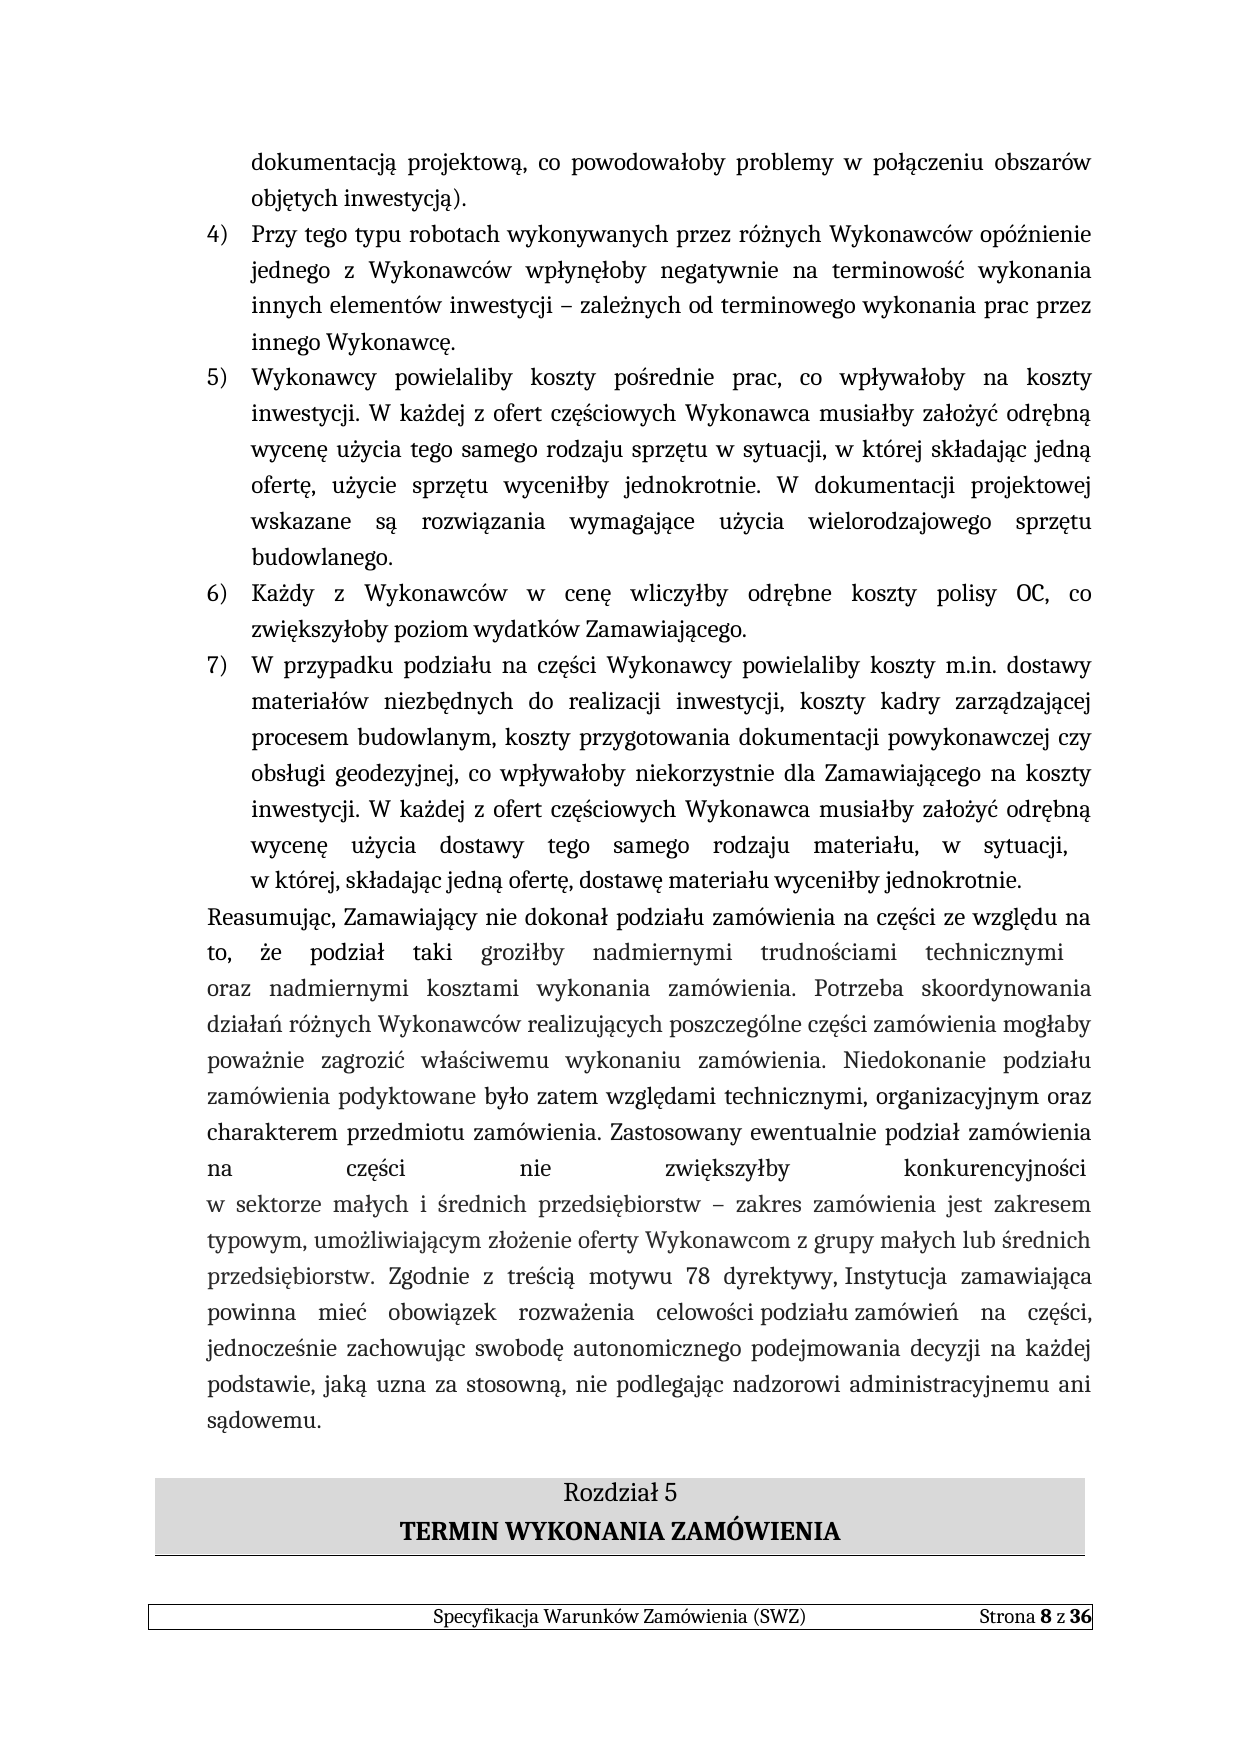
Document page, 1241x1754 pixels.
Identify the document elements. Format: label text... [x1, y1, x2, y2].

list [207, 148, 1092, 212]
table_header Rozdział 5 TERMIN WYKONANIA ZAMÓWIENIA [155, 1478, 1085, 1554]
list Przy tego typu robotach wykonywanych przez różnych Wykonawców opóźnienie jednego z Wykonawców wpłynęłoby negatywnie na terminowość wykonania innych elementów inwestycji – zależnych od terminowego wykonania prac przez innego Wykonawcę. [207, 219, 1092, 356]
list Każdy z Wykonawców w cenę wliczyłby odrębne koszty polisy OC, co zwiększyłoby poziom wydatków Zamawiającego. [207, 579, 1092, 644]
text Reasumując, Zamawiający nie dokonał podziału zamówienia na części ze względu na to, że podział taki groziłby nadmiernymi trudnościami technicznymi oraz nadmiernymi kosztami wykonania zamówienia. Potrzeba skoordynowania działań różnych Wykonawców realizujących poszczególne części zamówienia mogłaby poważnie zagrozić właściwemu wykonaniu zamówienia. Niedokonanie podziału zamówienia podyktowane było zatem względami technicznymi, organizacyjnym oraz charakterem przedmiotu zamówienia. Zastosowany ewentualnie podział zamówienia na części nie zwiększyłby konkurencyjności w sektorze małych i średnich przedsiębiorstw – zakres zamówienia jest zakresem typowym, umożliwiającym złożenie oferty Wykonawcom z grupy małych lub średnich przedsiębiorstw. Zgodnie z treścią motywu 78 dyrektywy, Instytucja zamawiająca powinna mieć obowiązek rozważenia celowości podziału zamówień na części, jednocześnie zachowując swobodę autonomicznego podejmowania decyzji na każdej podstawie, jaką uzna za stosowną, nie podlegając nadzorowi administracyjnemu ani sądowemu. [207, 902, 1092, 1434]
list W przypadku podziału na części Wykonawcy powielaliby koszty m.in. dostawy materiałów niezbędnych do realizacji inwestycji, koszty kadry zarządzającej procesem budowlanym, koszty przygotowania dokumentacji powykonawczej czy obsługi geodezyjnej, co wpływałoby niekorzystnie dla Zamawiającego na koszty inwestycji. W każdej z ofert częściowych Wykonawca musiałby założyć odrębną wycenę użycia dostawy tego samego rodzaju materiału, w sytuacji, w której, składając jedną ofertę, dostawę materiału wyceniłby jednokrotnie. [207, 651, 1092, 895]
list Wykonawcy powielaliby koszty pośrednie prac, co wpływałoby na koszty inwestycji. W każdej z ofert częściowych Wykonawca musiałby założyć odrębną wycenę użycia tego samego rodzaju sprzętu w sytuacji, w której składając jedną ofertę, użycie sprzętu wyceniłby jednokrotnie. W dokumentacji projektowej wskazane są rozwiązania wymagające użycia wielorodzajowego sprzętu budowlanego. [207, 363, 1092, 572]
